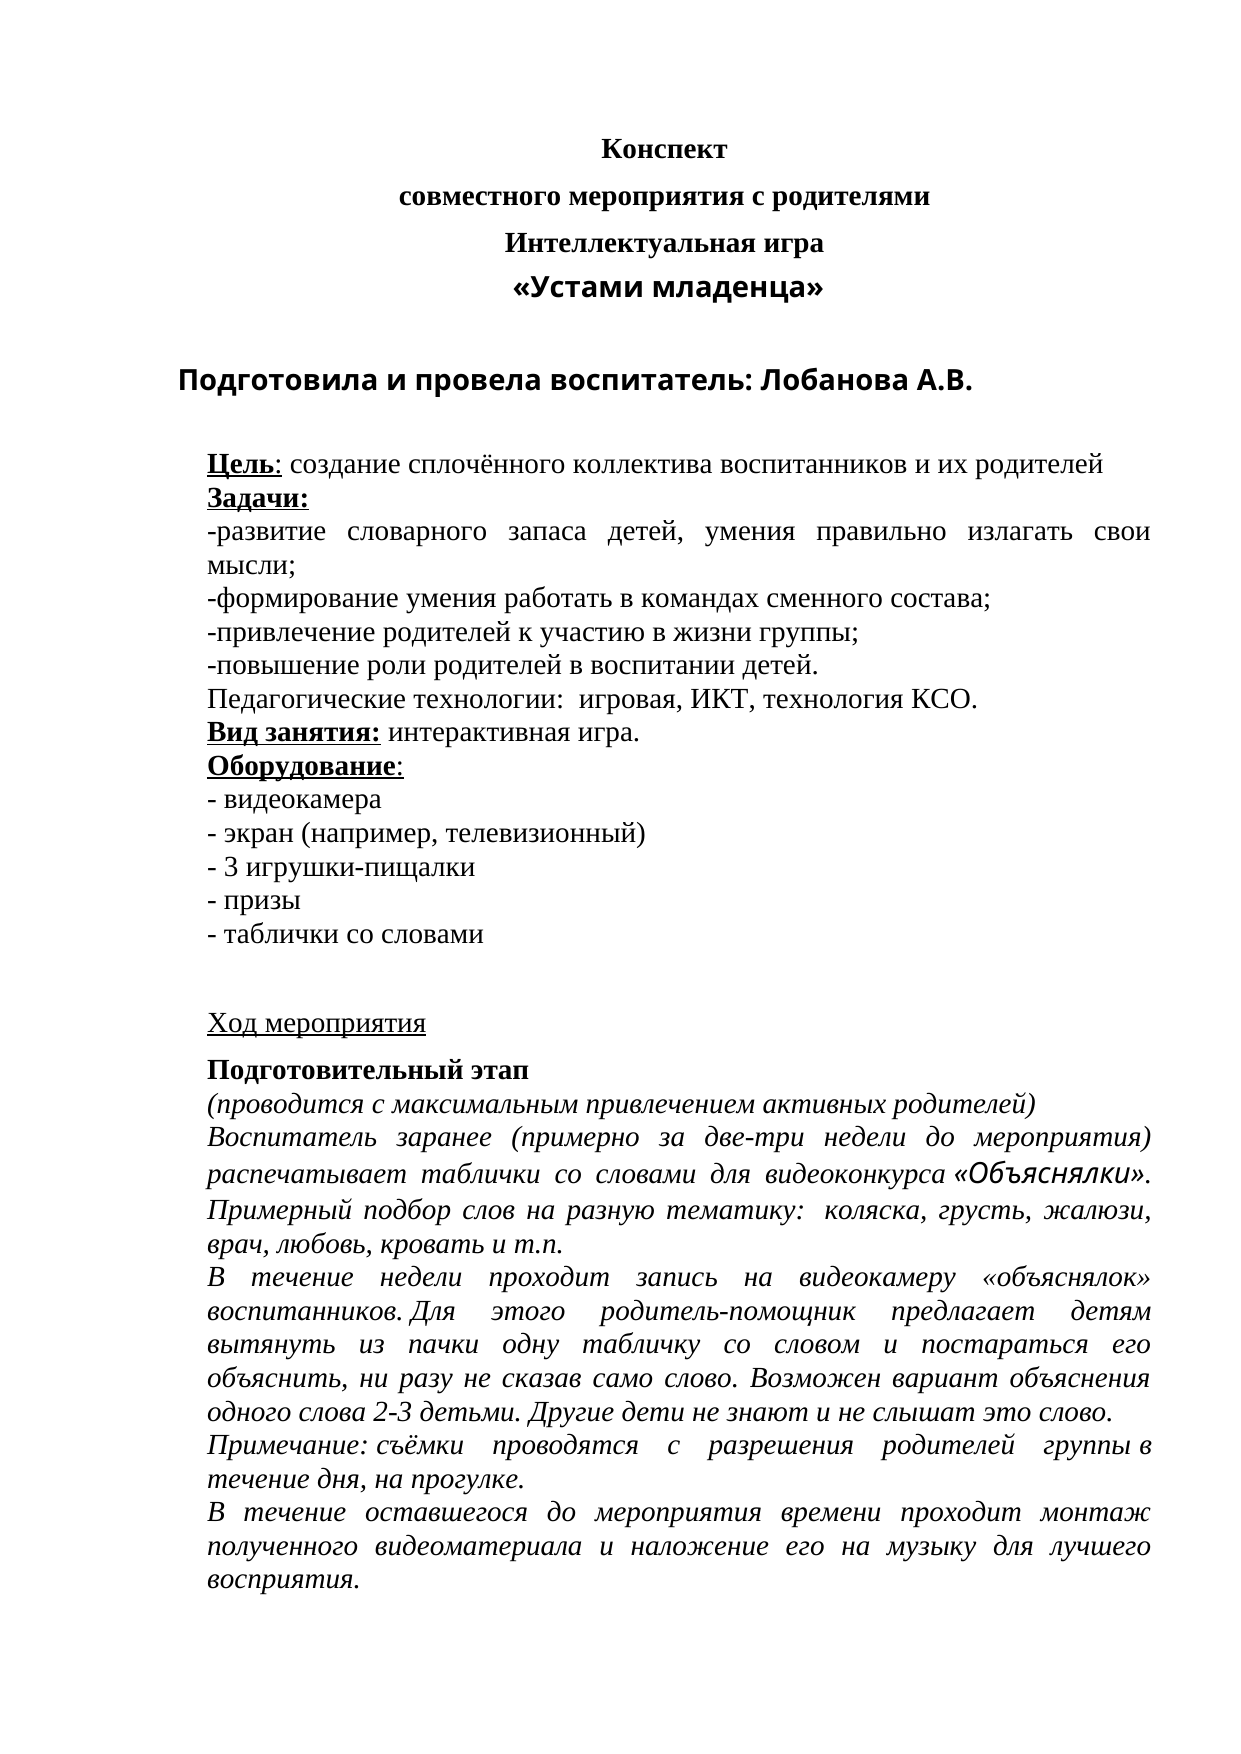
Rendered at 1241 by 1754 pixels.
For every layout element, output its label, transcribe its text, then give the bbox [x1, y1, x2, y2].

text - призы [207, 882, 1152, 916]
text Педагогические технологии: игровая, ИКТ, технология КСО. [207, 681, 1152, 714]
text - таблички со словами [207, 916, 1152, 949]
text Вид занятия: интерактивная игра. [207, 714, 1152, 748]
text Воспитатель заранее (примерно за две-три недели до мероприятия) распечатывает таблички со словами для видеоконкурса «Объяснялки». Примерный подбор слов на разную тематику: коляска, грусть, жалюзи, врач, любовь, кровать и т.п. [207, 1119, 1152, 1259]
text -формирование умения работать в командах сменного состава; [207, 580, 1152, 614]
text Подготовила и провела воспитатель: Лобанова А.В. [177, 352, 1152, 399]
text В течение оставшегося до мероприятия времени проходит монтаж полученного видеоматериала и наложение его на музыку для лучшего восприятия. [207, 1494, 1152, 1595]
text (проводится с максимальным привлечением активных родителей) [207, 1086, 1152, 1119]
text - видеокамера [207, 782, 1152, 815]
text совместного мероприятия с родителями [177, 165, 1152, 212]
text В течение недели проходит запись на видеокамеру «объяснялок» воспитанников. Для этого родитель-помощник предлагает детям вытянуть из пачки одну табличку со словом и постараться его объяснить, ни разу не сказав само слово. Возможен вариант объяснения одного слова 2-3 детьми. Другие дети не знают и не слышат это слово. [207, 1259, 1152, 1427]
text Оборудование: [207, 748, 1152, 782]
text «Устами младенца» [177, 259, 1152, 306]
text Примечание: съёмки проводятся с разрешения родителей группы в течение дня, на прогулке. [207, 1427, 1152, 1494]
text Цель: создание сплочённого коллектива воспитанников и их родителей [207, 446, 1152, 480]
text -привлечение родителей к участию в жизни группы; [207, 614, 1152, 647]
text Задачи: [207, 480, 1152, 513]
text Конспект [177, 118, 1152, 165]
text -развитие словарного запаса детей, умения правильно излагать свои мысли; [207, 513, 1152, 580]
text Интеллектуальная игра [177, 212, 1152, 259]
text - 3 игрушки-пищалки [207, 849, 1152, 882]
text -повышение роли родителей в воспитании детей. [207, 647, 1152, 681]
text - экран (например, телевизионный) [207, 815, 1152, 849]
text Подготовительный этап [207, 1039, 1152, 1086]
text Ход мероприятия [207, 992, 1152, 1039]
